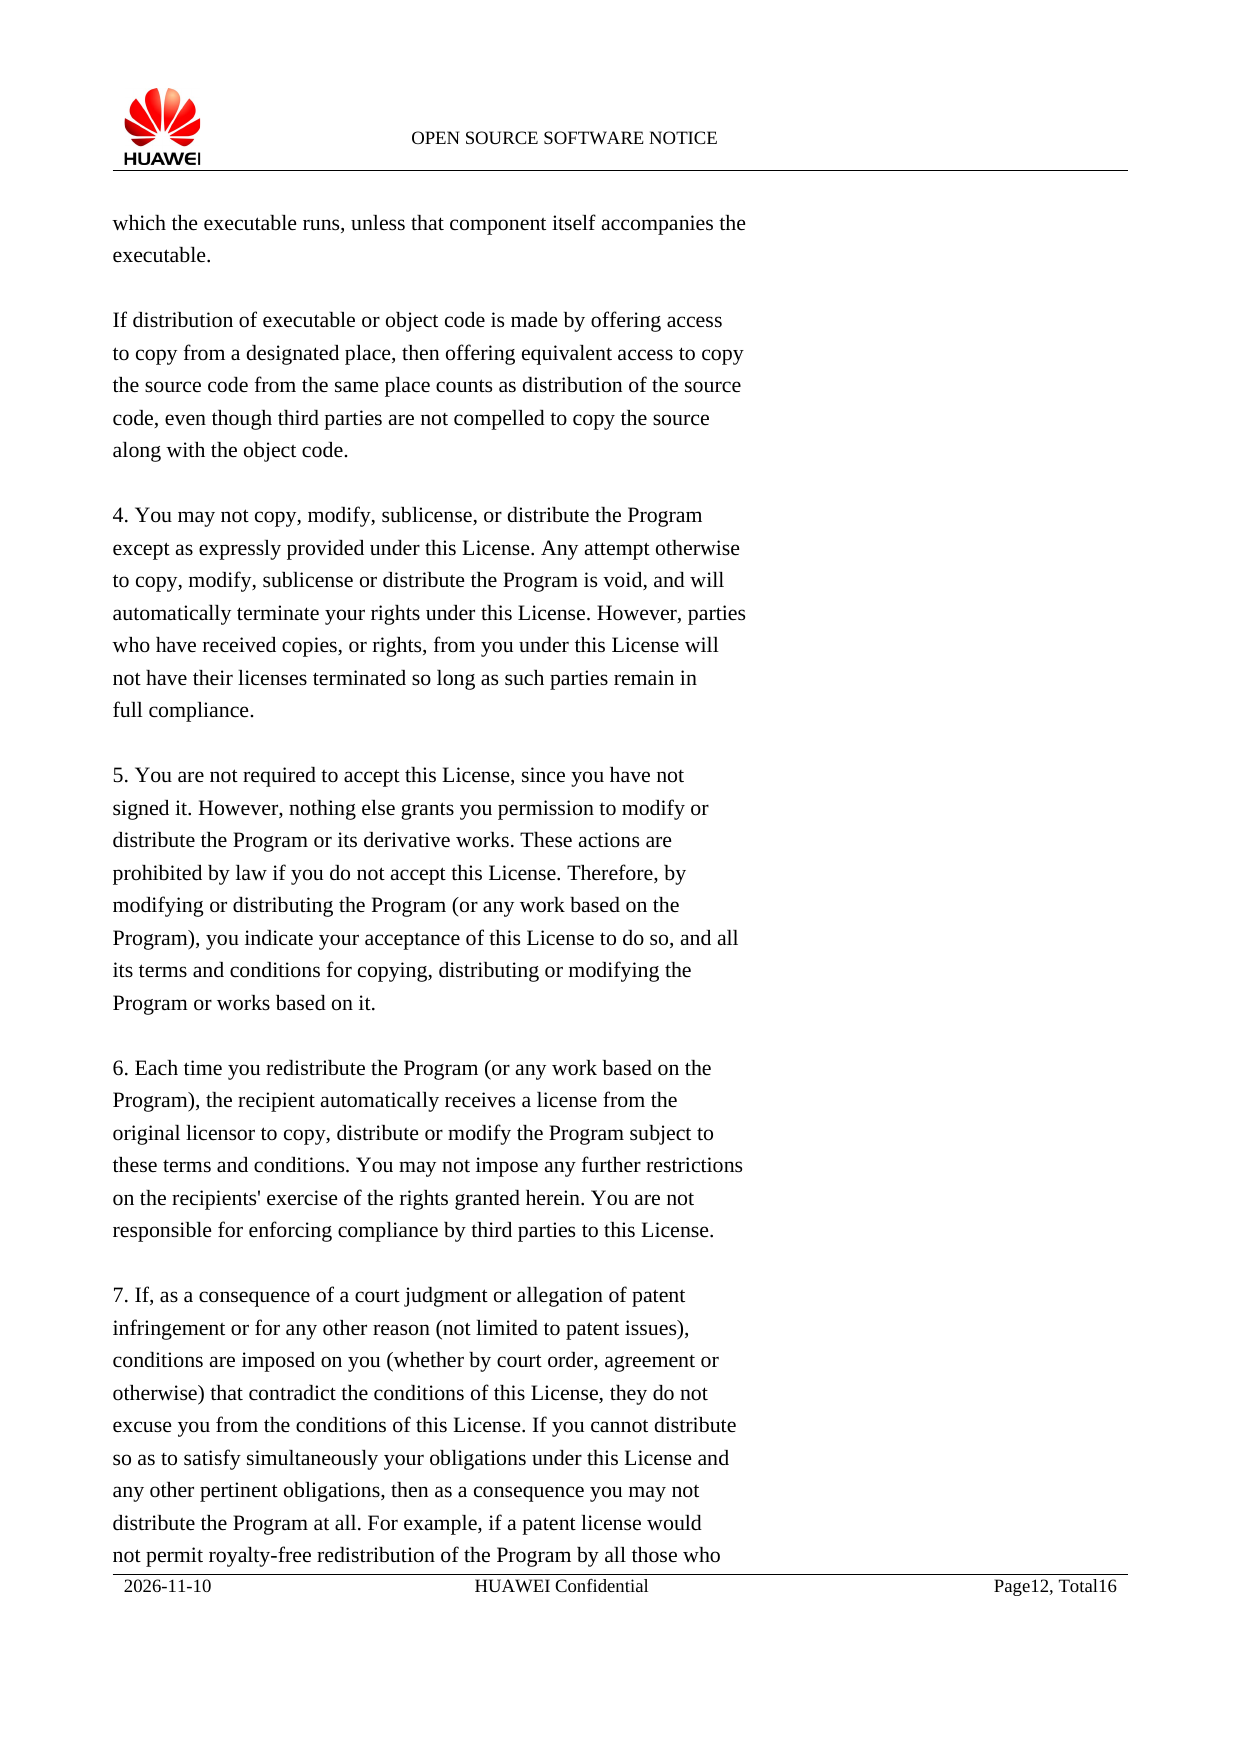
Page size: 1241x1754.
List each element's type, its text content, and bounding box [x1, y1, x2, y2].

picture [124, 88, 201, 165]
